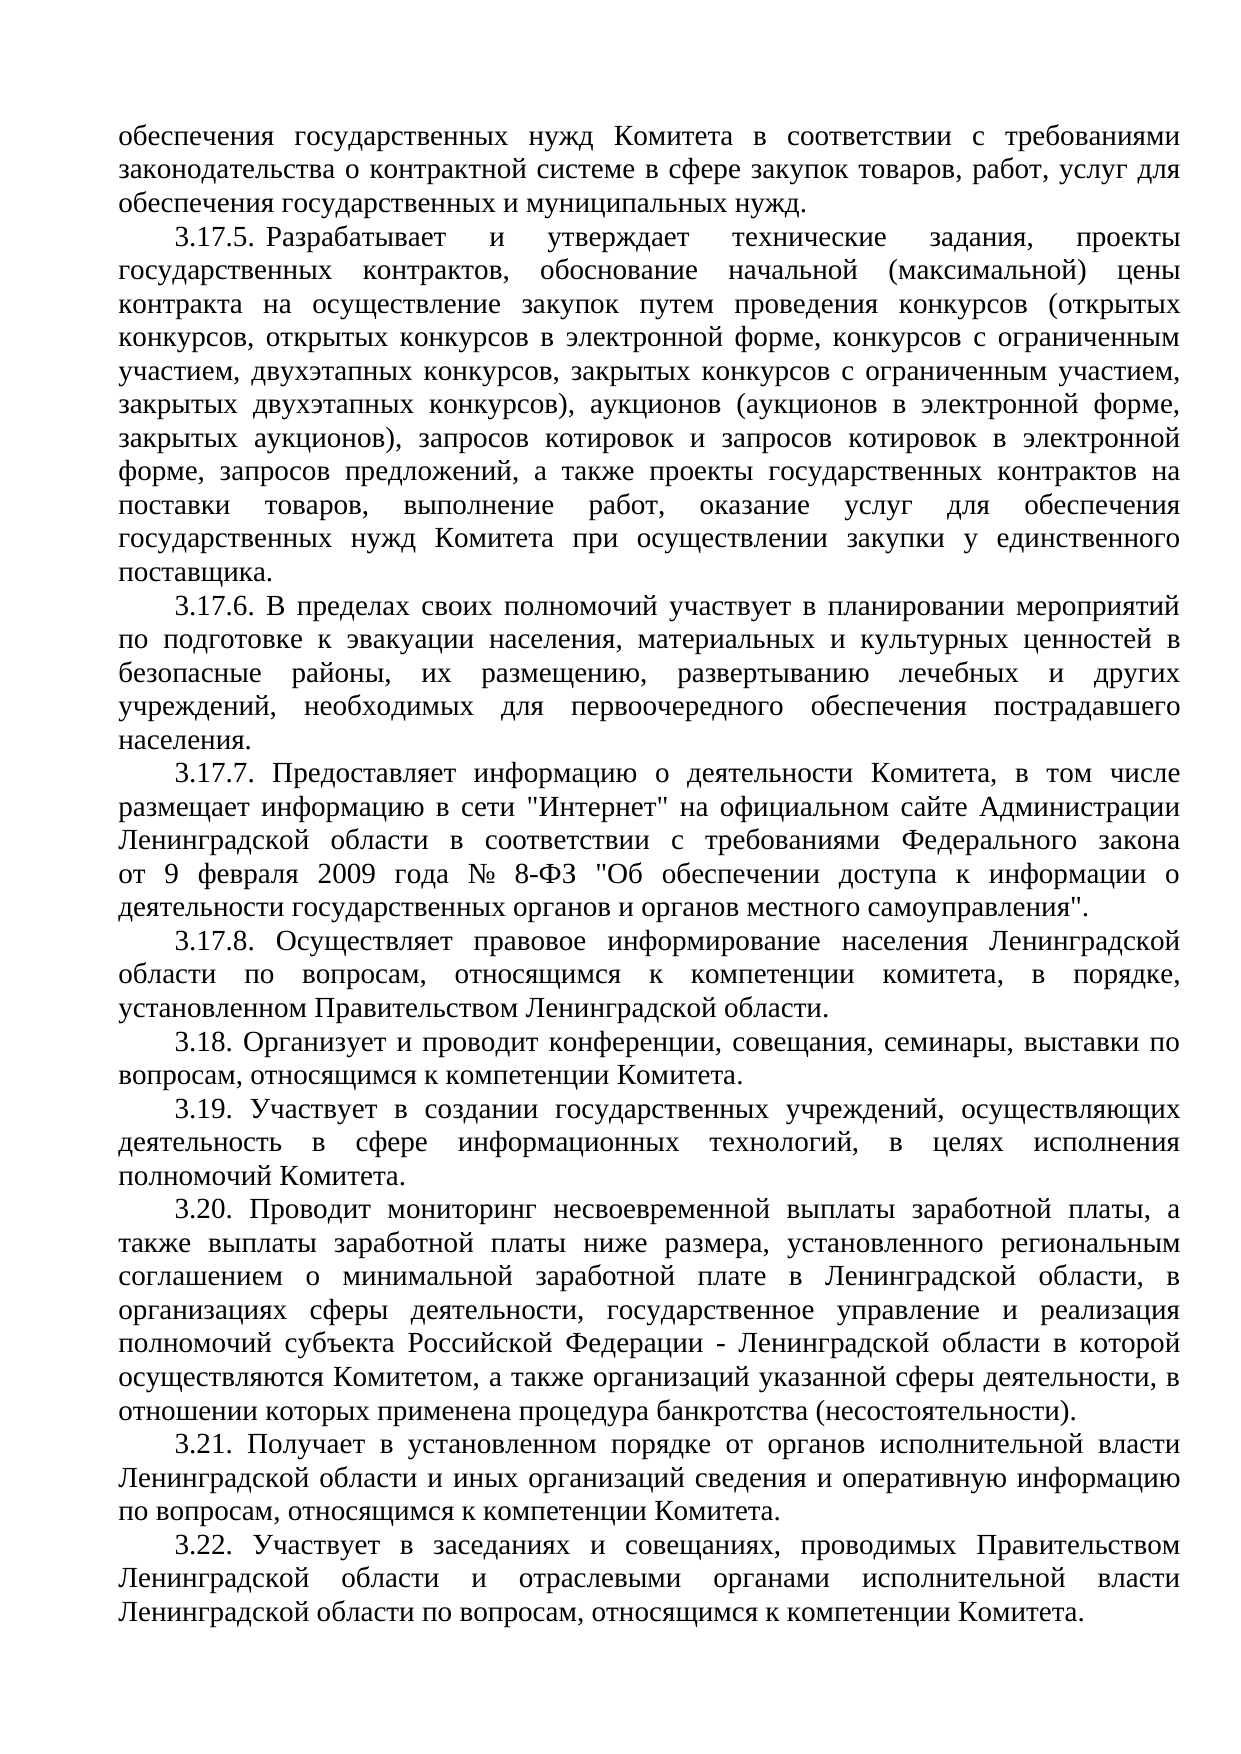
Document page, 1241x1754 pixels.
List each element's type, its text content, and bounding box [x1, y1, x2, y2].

text 3.17.6. В пределах своих полномочий участвует в планировании мероприятий по подготовке к эвакуации населения, материальных и культурных ценностей в безопасные районы, их размещению, развертыванию лечебных и других учреждений, необходимых для первоочередного обеспечения пострадавшего населения. [118, 588, 1181, 755]
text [118, 118, 1181, 219]
text 3.17.7. Предоставляет информацию о деятельности Комитета, в том числе размещает информацию в сети "Интернет" на официальном сайте Администрации Ленинградской области в соответствии с требованиями Федерального закона от 9 февраля 2009 года № 8-ФЗ "Об обеспечении доступа к информации о деятельности государственных органов и органов местного самоуправления". [118, 755, 1181, 923]
text 3.17.8. Осуществляет правовое информирование населения Ленинградской области по вопросам, относящимся к компетенции комитета, в порядке, установленном Правительством Ленинградской области. [118, 923, 1181, 1024]
text 3.18. Организует и проводит конференции, совещания, семинары, выставки по вопросам, относящимся к компетенции Комитета. [118, 1024, 1181, 1091]
text 3.21. Получает в установленном порядке от органов исполнительной власти Ленинградской области и иных организаций сведения и оперативную информацию по вопросам, относящимся к компетенции Комитета. [118, 1426, 1181, 1527]
text 3.22. Участвует в заседаниях и совещаниях, проводимых Правительством Ленинградской области и отраслевыми органами исполнительной власти Ленинградской области по вопросам, относящимся к компетенции Комитета. [118, 1527, 1181, 1627]
text 3.20. Проводит мониторинг несвоевременной выплаты заработной платы, а также выплаты заработной платы ниже размера, установленного региональным соглашением о минимальной заработной плате в Ленинградской области, в организациях сферы деятельности, государственное управление и реализация полномочий субъекта Российской Федерации - Ленинградской области в которой осуществляются Комитетом, а также организаций указанной сферы деятельности, в отношении которых применена процедура банкротства (несостоятельности). [118, 1191, 1181, 1426]
text 3.19. Участвует в создании государственных учреждений, осуществляющих деятельность в сфере информационных технологий, в целях исполнения полномочий Комитета. [118, 1091, 1181, 1191]
text 3.17.5. Разрабатывает и утверждает технические задания, проекты государственных контрактов, обоснование начальной (максимальной) цены контракта на осуществление закупок путем проведения конкурсов (открытых конкурсов, открытых конкурсов в электронной форме, конкурсов с ограниченным участием, двухэтапных конкурсов, закрытых конкурсов с ограниченным участием, закрытых двухэтапных конкурсов), аукционов (аукционов в электронной форме, закрытых аукционов), запросов котировок и запросов котировок в электронной форме, запросов предложений, а также проекты государственных контрактов на поставки товаров, выполнение работ, оказание услуг для обеспечения государственных нужд Комитета при осуществлении закупки у единственного поставщика. [118, 219, 1181, 588]
